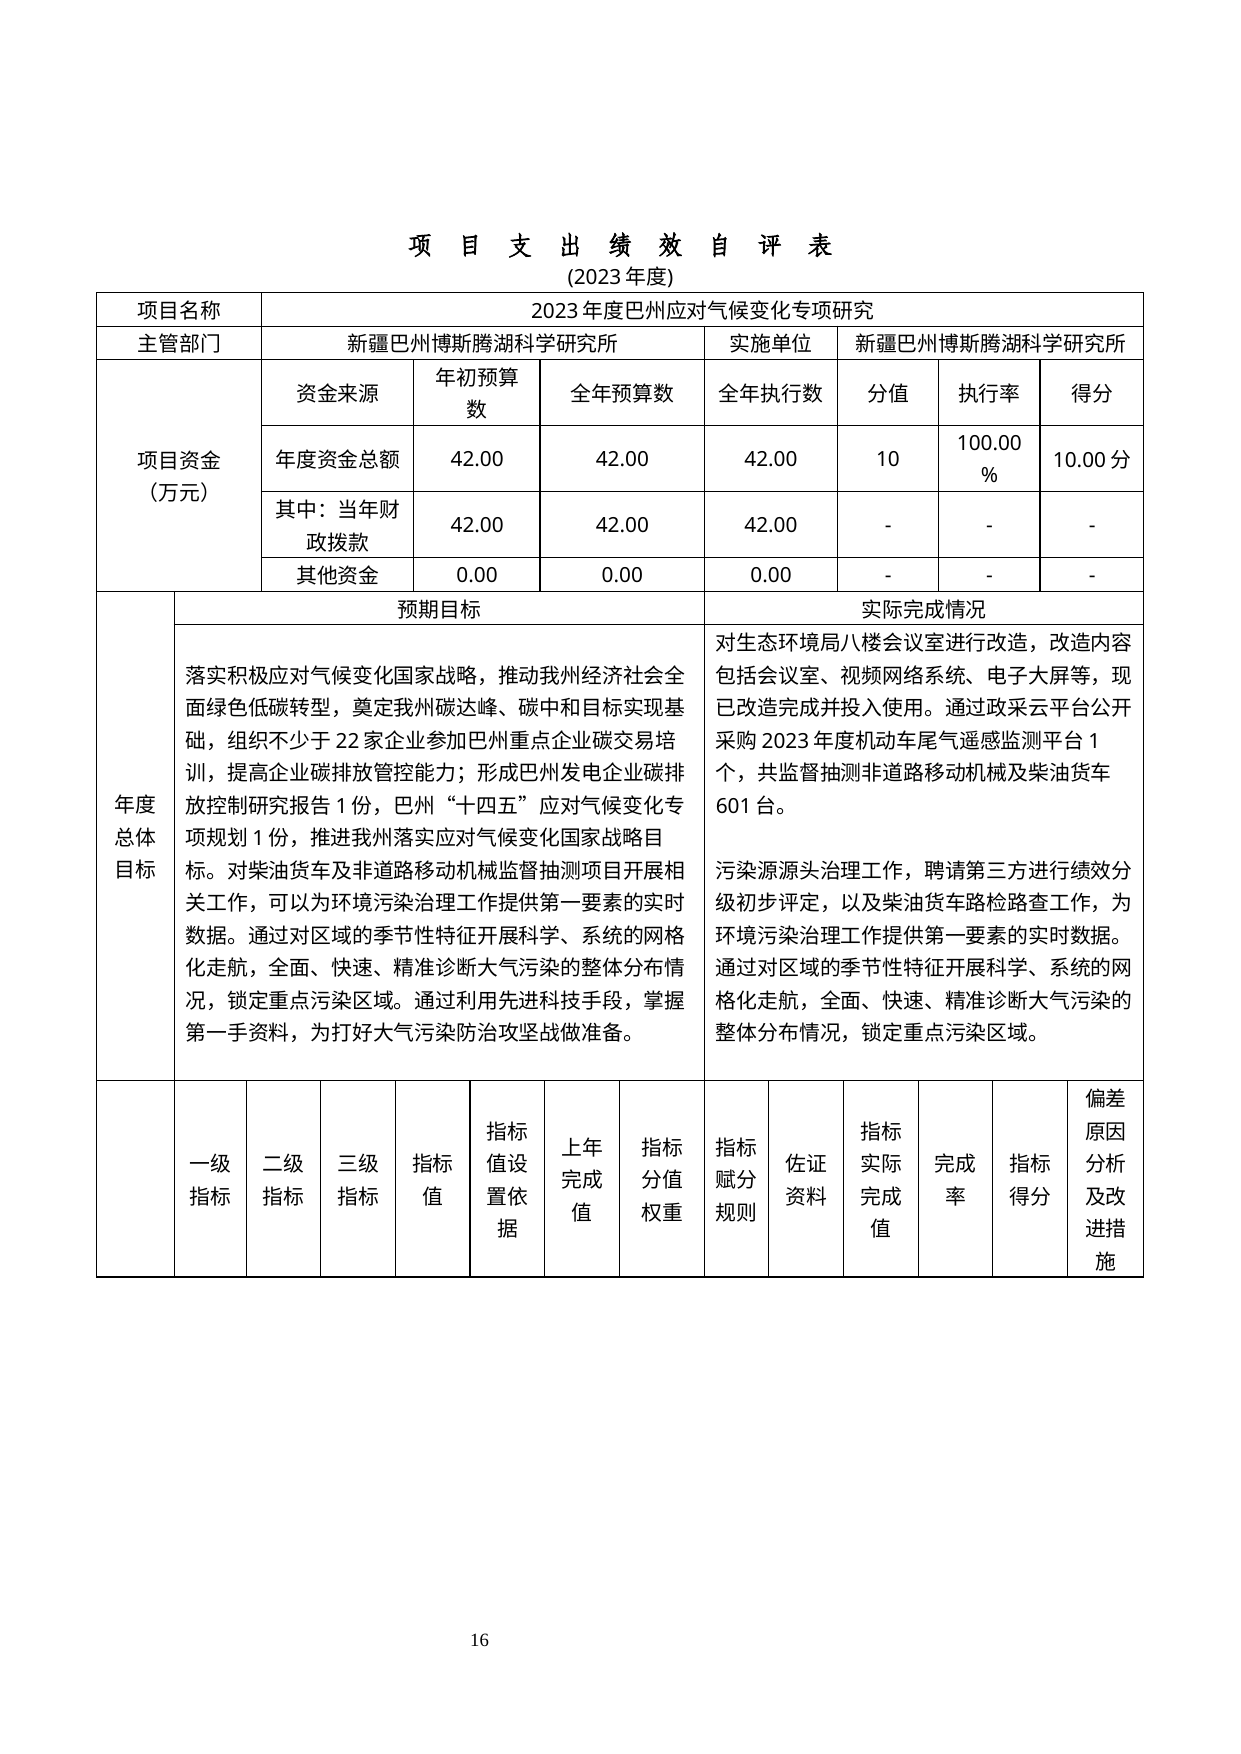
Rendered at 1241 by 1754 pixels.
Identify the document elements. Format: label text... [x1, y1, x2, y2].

table_cell 新疆巴州博斯腾湖科学研究所 [838, 327, 1143, 359]
table_cell 对生态环境局八楼会议室进行改造，改造内容包括会议室、视频网络系统、电子大屏等，现已改造完成并投入使用。通过政采云平台公开采购2023年度机动车尾气遥感监测平台1个，共监督抽测非道路移动机械及柴油货车601台。 污染源源头治理工作，聘请第三方进行绩效分级初步评定，以及柴油货车路检路查工作，为环境污染治理工作提供第一要素的实时数据。通过对区域的季节性特征开展科学、系统的网格化走航，全面、快速、精准诊断大气污染的整体分布情况，锁定重点污染区域。 [705, 625, 1143, 1080]
table_cell 项目资金 （万元） [97, 360, 261, 591]
table_cell 落实积极应对气候变化国家战略，推动我州经济社会全面绿色低碳转型，奠定我州碳达峰、碳中和目标实现基础，组织不少于22家企业参加巴州重点企业碳交易培训，提高企业碳排放管控能力；形成巴州发电企业碳排放控制研究报告1份，巴州“十四五”应对气候变化专项规划1份，推进我州落实应对气候变化国家战略目标。对柴油货车及非道路移动机械监督抽测项目开展相关工作，可以为环境污染治理工作提供第一要素的实时数据。通过对区域的季节性特征开展科学、系统的网格化走航，全面、快速、精准诊断大气污染的整体分布情况，锁定重点污染区域。通过利用先进科技手段，掌握第一手资料，为打好大气污染防治攻坚战做准备。 [175, 625, 704, 1080]
table_cell - [1041, 492, 1143, 557]
table_cell [97, 1081, 174, 1276]
table_cell 2023年度巴州应对气候变化专项研究 [262, 293, 1143, 326]
table_cell 新疆巴州博斯腾湖科学研究所 [262, 327, 704, 359]
table_cell 完成率 [919, 1081, 992, 1276]
table_cell 指标赋分规则 [705, 1081, 768, 1276]
table_cell 42.00 [414, 492, 539, 557]
table_cell 项目名称 [97, 293, 261, 326]
table_cell 一级指标 [175, 1081, 246, 1276]
table_cell 42.00 [705, 492, 837, 557]
table_cell 实际完成情况 [705, 592, 1143, 624]
table_cell 10 [838, 426, 938, 491]
table_cell 100.00% [939, 426, 1039, 491]
table_cell 0.00 [414, 558, 539, 591]
table_cell 主管部门 [97, 327, 261, 359]
table_cell 42.00 [414, 426, 539, 491]
table_cell 其中：当年财政拨款 [262, 492, 413, 557]
table_cell 得分 [1041, 360, 1143, 425]
table_cell 42.00 [541, 426, 704, 491]
table_cell 指标值 [396, 1081, 469, 1276]
table_cell 指标实际完成值 [844, 1081, 918, 1276]
table_cell 年度总体目标 [97, 592, 174, 1080]
table_cell 10.00分 [1041, 426, 1143, 491]
table_cell 0.00 [705, 558, 837, 591]
table_cell - [1041, 558, 1143, 591]
table_cell 0.00 [541, 558, 704, 591]
table_header 项 目 支 出 绩 效 自 评 表 [97, 227, 1143, 259]
table_cell 年初预算数 [414, 360, 539, 425]
table_cell 指标分值权重 [620, 1081, 704, 1276]
table_cell (2023年度) [97, 260, 1143, 292]
table_cell 其他资金 [262, 558, 413, 591]
table_cell - [838, 558, 938, 591]
table_cell 上年完成值 [545, 1081, 619, 1276]
table_cell 资金来源 [262, 360, 413, 425]
table_cell 年度资金总额 [262, 426, 413, 491]
table_cell 42.00 [705, 426, 837, 491]
table_cell 指标值设置依据 [471, 1081, 544, 1276]
table_cell 全年执行数 [705, 360, 837, 425]
table_cell - [939, 492, 1039, 557]
table_cell 执行率 [939, 360, 1039, 425]
table_cell 分值 [838, 360, 938, 425]
table_cell 三级指标 [321, 1081, 395, 1276]
table_cell 42.00 [541, 492, 704, 557]
table_cell 指标得分 [993, 1081, 1067, 1276]
table_cell 全年预算数 [541, 360, 704, 425]
table_cell - [838, 492, 938, 557]
table_cell 佐证资料 [769, 1081, 843, 1276]
table_cell 偏差原因分析及改进措施 [1068, 1081, 1143, 1276]
table_cell 预期目标 [175, 592, 704, 624]
table_cell 实施单位 [705, 327, 837, 359]
table_cell - [939, 558, 1039, 591]
table_cell 二级指标 [247, 1081, 320, 1276]
